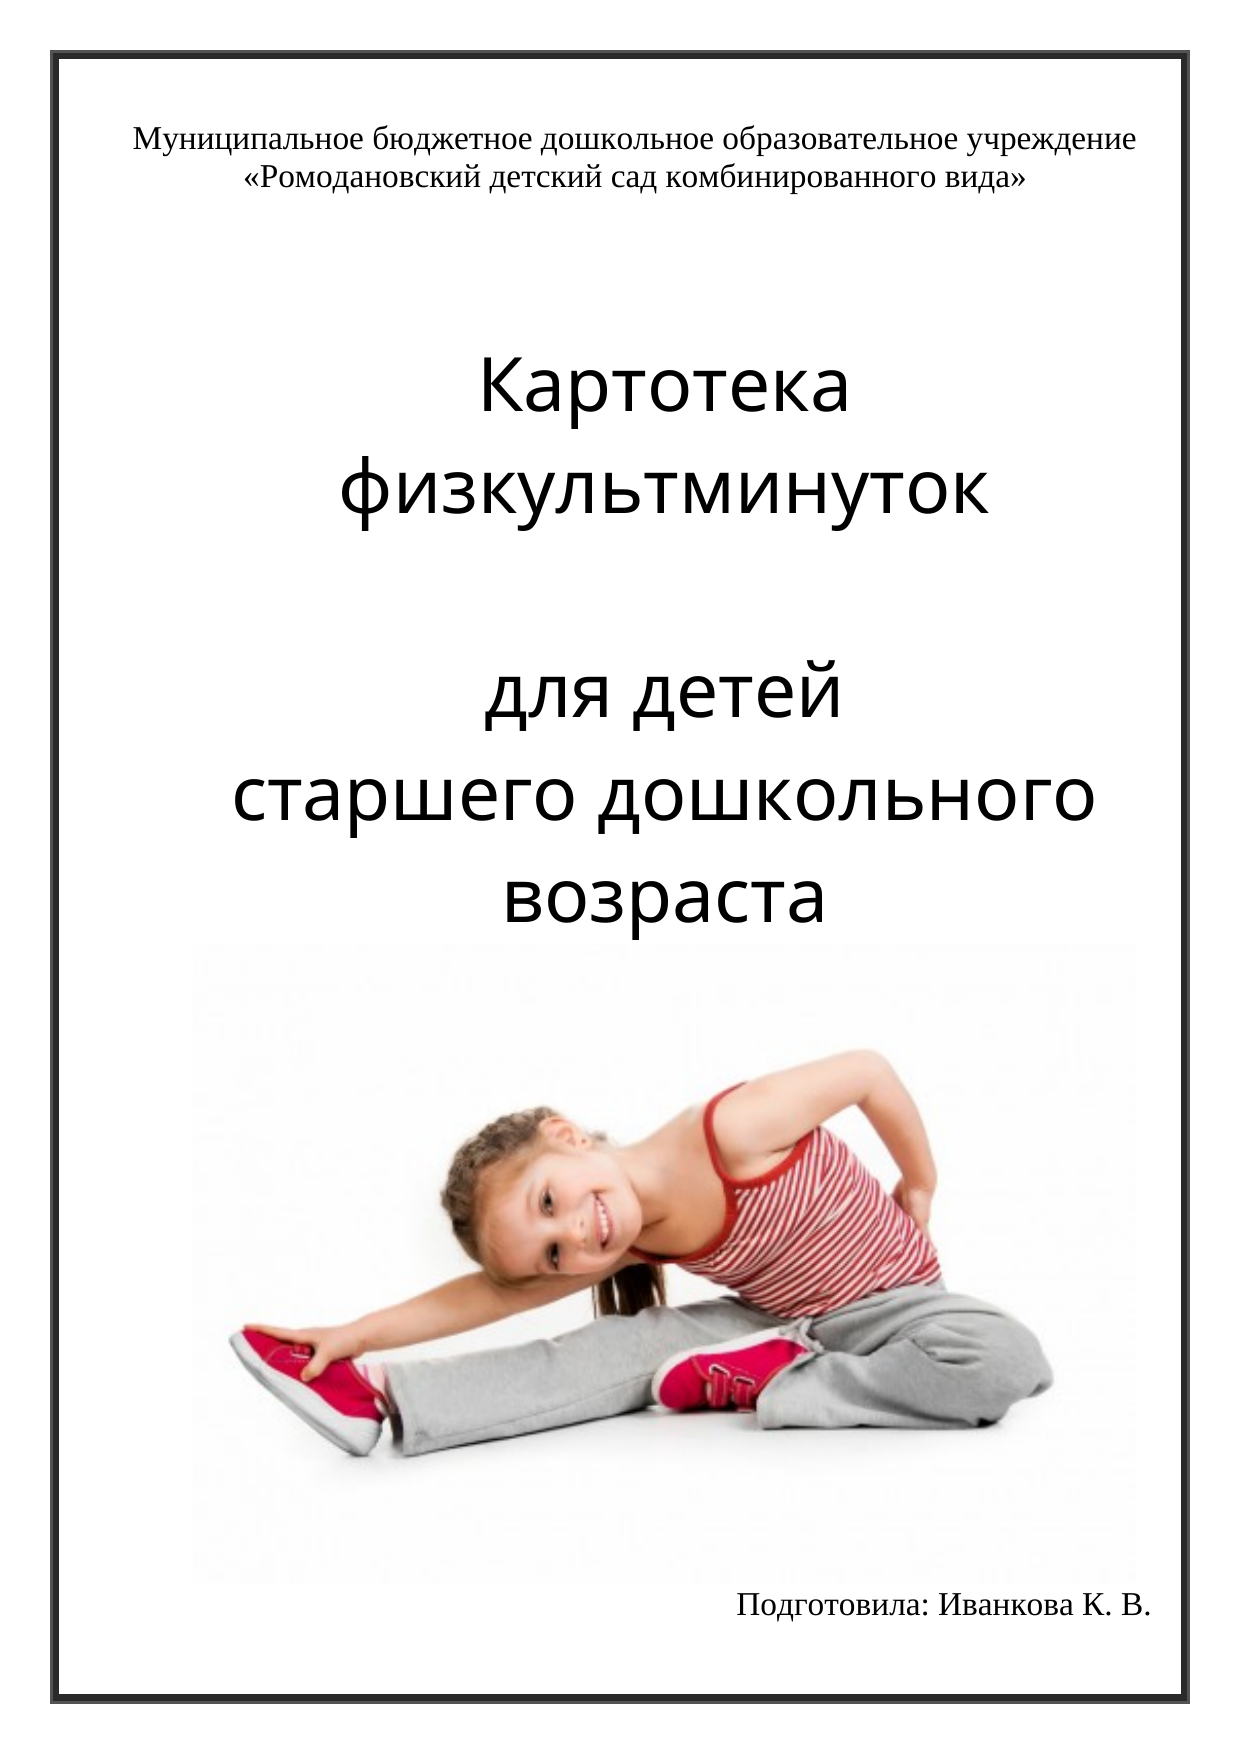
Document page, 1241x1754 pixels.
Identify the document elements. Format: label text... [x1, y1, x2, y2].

text для детей [177, 637, 1152, 740]
text старшего дошкольного возраста [177, 740, 1152, 944]
text Подготовила: Иванкова К. В. [177, 1585, 1152, 1623]
text Муниципальное бюджетное дошкольное образовательное учреждение [118, 118, 1152, 156]
text Картотека физкультминуток [177, 331, 1152, 535]
picture [192, 944, 1137, 1585]
text «Ромодановский детский сад комбинированного вида» [118, 156, 1152, 195]
